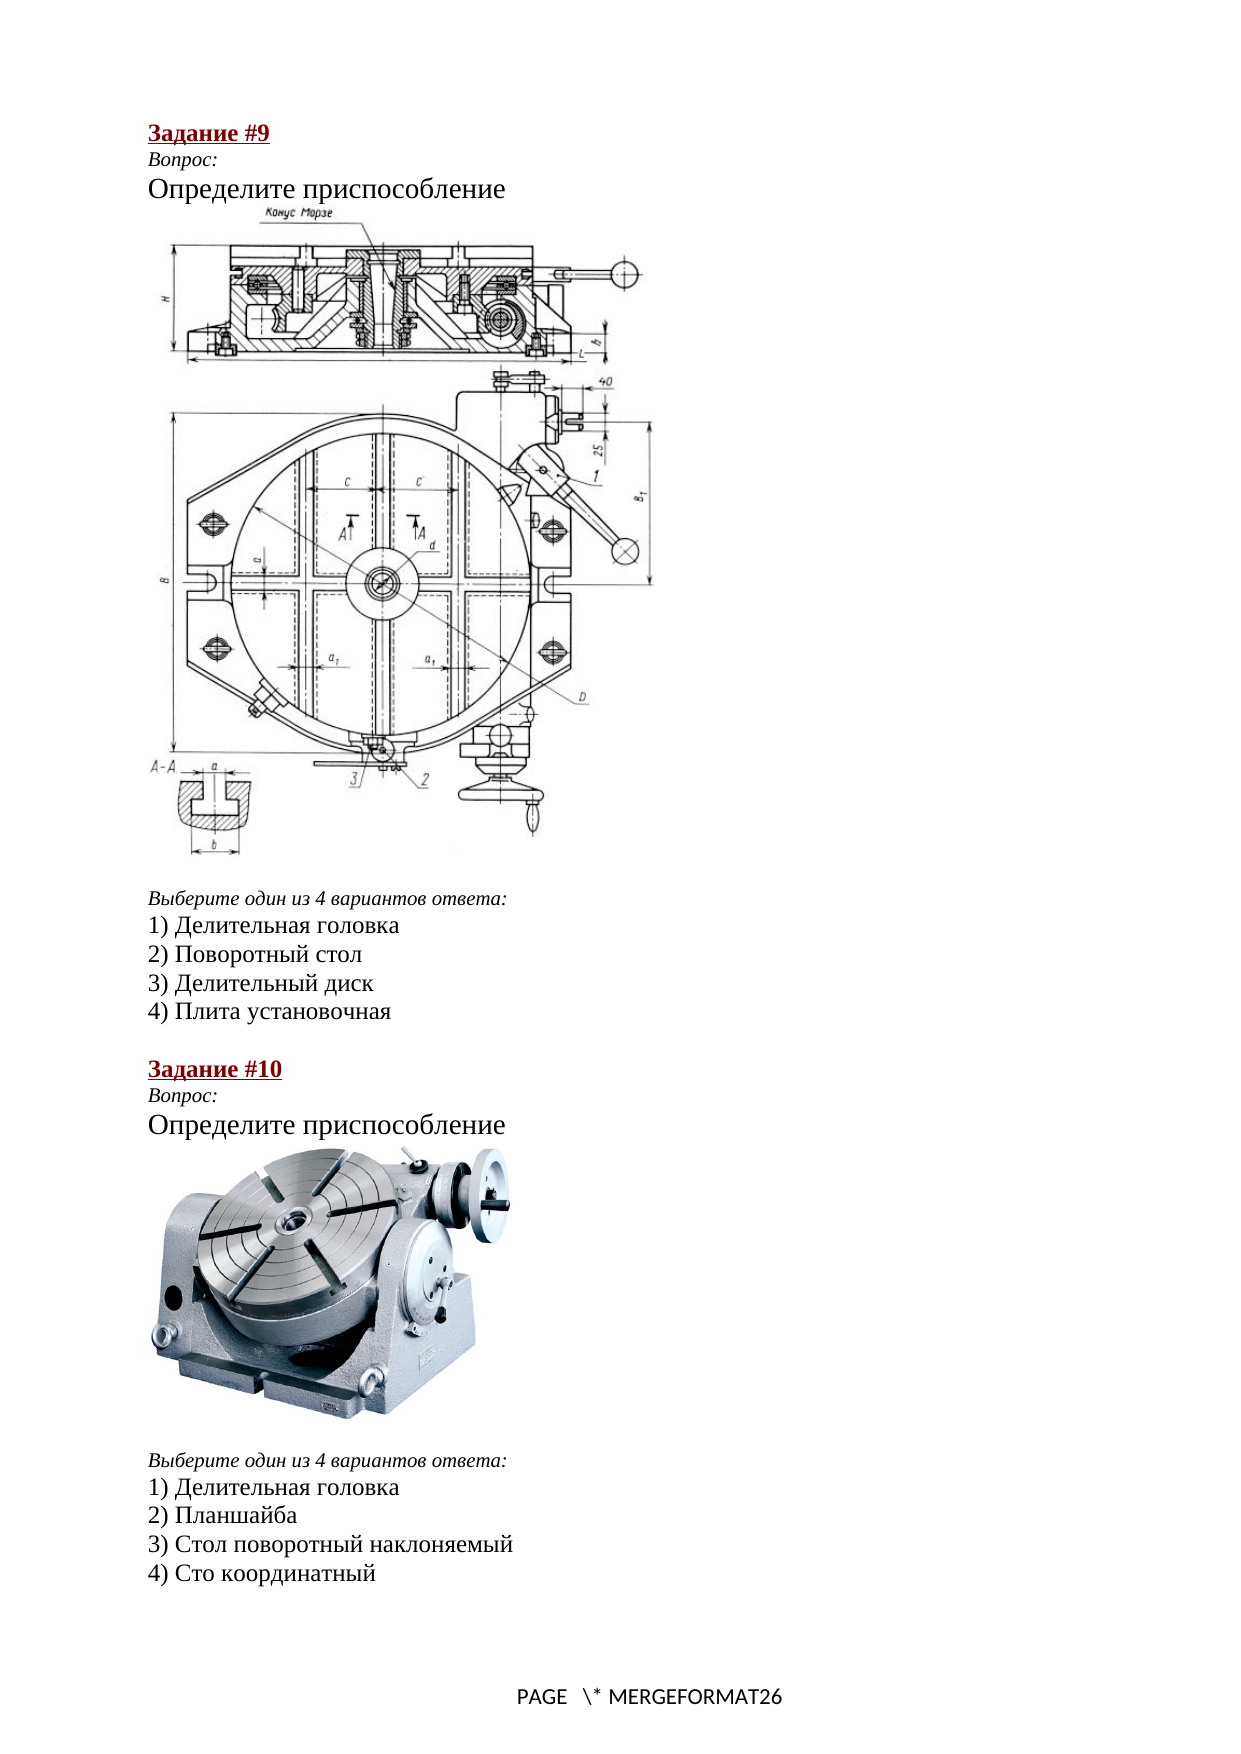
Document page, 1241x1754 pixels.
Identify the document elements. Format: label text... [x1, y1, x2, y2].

text 4) Сто координатный [148, 1558, 1152, 1587]
text 2) Поворотный стол [148, 939, 1152, 968]
text Задание #9 [148, 118, 1152, 147]
text Вопрос: [148, 1083, 1152, 1107]
text Определите приспособление [148, 171, 1152, 204]
text 3) Стол поворотный наклоняемый [148, 1529, 1152, 1558]
text 4) Плита установочная [148, 996, 1152, 1025]
text Определите приспособление [148, 1107, 1152, 1140]
text 1) Делительная головка [148, 910, 1152, 939]
text Вопрос: [148, 147, 1152, 171]
text 2) Планшайба [148, 1500, 1152, 1529]
text Задание #10 [148, 1054, 1152, 1083]
text Выберите один из 4 вариантов ответа: [148, 1447, 1152, 1472]
text 1) Делительная головка [148, 1472, 1152, 1500]
text 3) Делительный диск [148, 968, 1152, 996]
text Выберите один из 4 вариантов ответа: [148, 886, 1152, 910]
